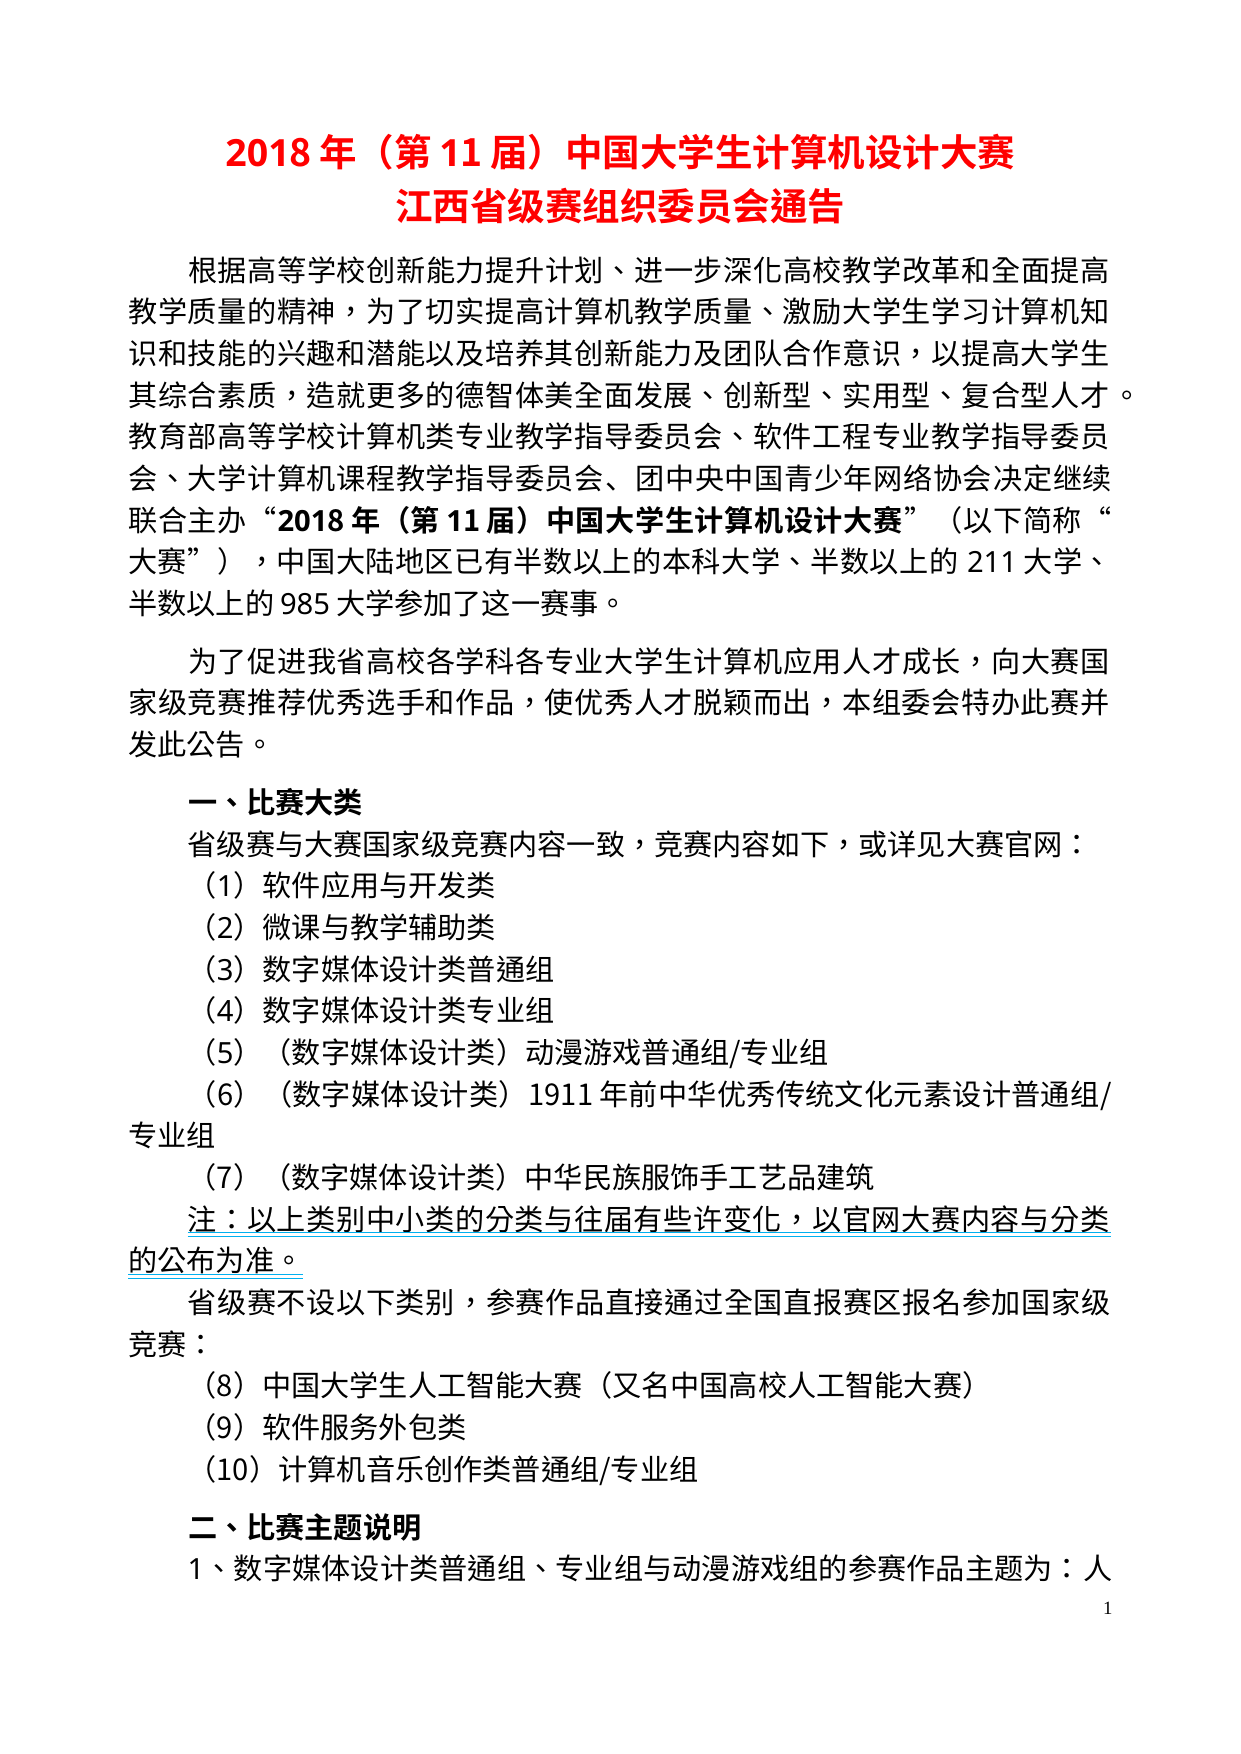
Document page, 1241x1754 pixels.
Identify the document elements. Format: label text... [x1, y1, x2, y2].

text （10）计算机音乐创作类普通组/专业组 [128, 1447, 1112, 1488]
text 2018年（第11届）中国大学生计算机设计大赛 [128, 123, 1112, 177]
text （7）（数字媒体设计类）中华民族服饰手工艺品建筑 [128, 1155, 1112, 1197]
text 省级赛与大赛国家级竞赛内容一致，竞赛内容如下，或详见大赛官网： [128, 822, 1112, 863]
text 根据高等学校创新能力提升计划、进一步深化高校教学改革和全面提高教学质量的精神，为了切实提高计算机教学质量、激励大学生学习计算机知识和技能的兴趣和潜能以及培养其创新能力及团队合作意识，以提高大学生其综合素质，造就更多的德智体美全面发展、创新型、实用型、复合型人才。教育部高等学校计算机类专业教学指导委员会、软件工程专业教学指导委员会、大学计算机课程教学指导委员会、团中央中国青少年网络协会决定继续联合主办“2018年（第11届）中国大学生计算机设计大赛”（以下简称“大赛”），中国大陆地区已有半数以上的本科大学、半数以上的211大学、半数以上的985大学参加了这一赛事。 [128, 248, 1112, 623]
text （6）（数字媒体设计类）1911年前中华优秀传统文化元素设计普通组/专业组 [128, 1072, 1112, 1155]
text （9）软件服务外包类 [128, 1405, 1112, 1447]
text 一、比赛大类 [128, 780, 1112, 822]
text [128, 1546, 1112, 1588]
text （5）（数字媒体设计类）动漫游戏普通组/专业组 [128, 1030, 1112, 1072]
text （4）数字媒体设计类专业组 [128, 988, 1112, 1030]
text 二、比赛主题说明 [128, 1505, 1112, 1546]
text 省级赛不设以下类别，参赛作品直接通过全国直报赛区报名参加国家级竞赛： [128, 1280, 1112, 1363]
text （2）微课与教学辅助类 [128, 905, 1112, 947]
text 注：以上类别中小类的分类与往届有些许变化，以官网大赛内容与分类的公布为准。 [128, 1197, 1112, 1280]
text 江西省级赛组织委员会通告 [128, 177, 1112, 231]
text （3）数字媒体设计类普通组 [128, 947, 1112, 988]
text （8）中国大学生人工智能大赛（又名中国高校人工智能大赛） [128, 1363, 1112, 1405]
text 为了促进我省高校各学科各专业大学生计算机应用人才成长，向大赛国家级竞赛推荐优秀选手和作品，使优秀人才脱颖而出，本组委会特办此赛并发此公告。 [128, 639, 1112, 764]
text （1）软件应用与开发类 [128, 863, 1112, 905]
